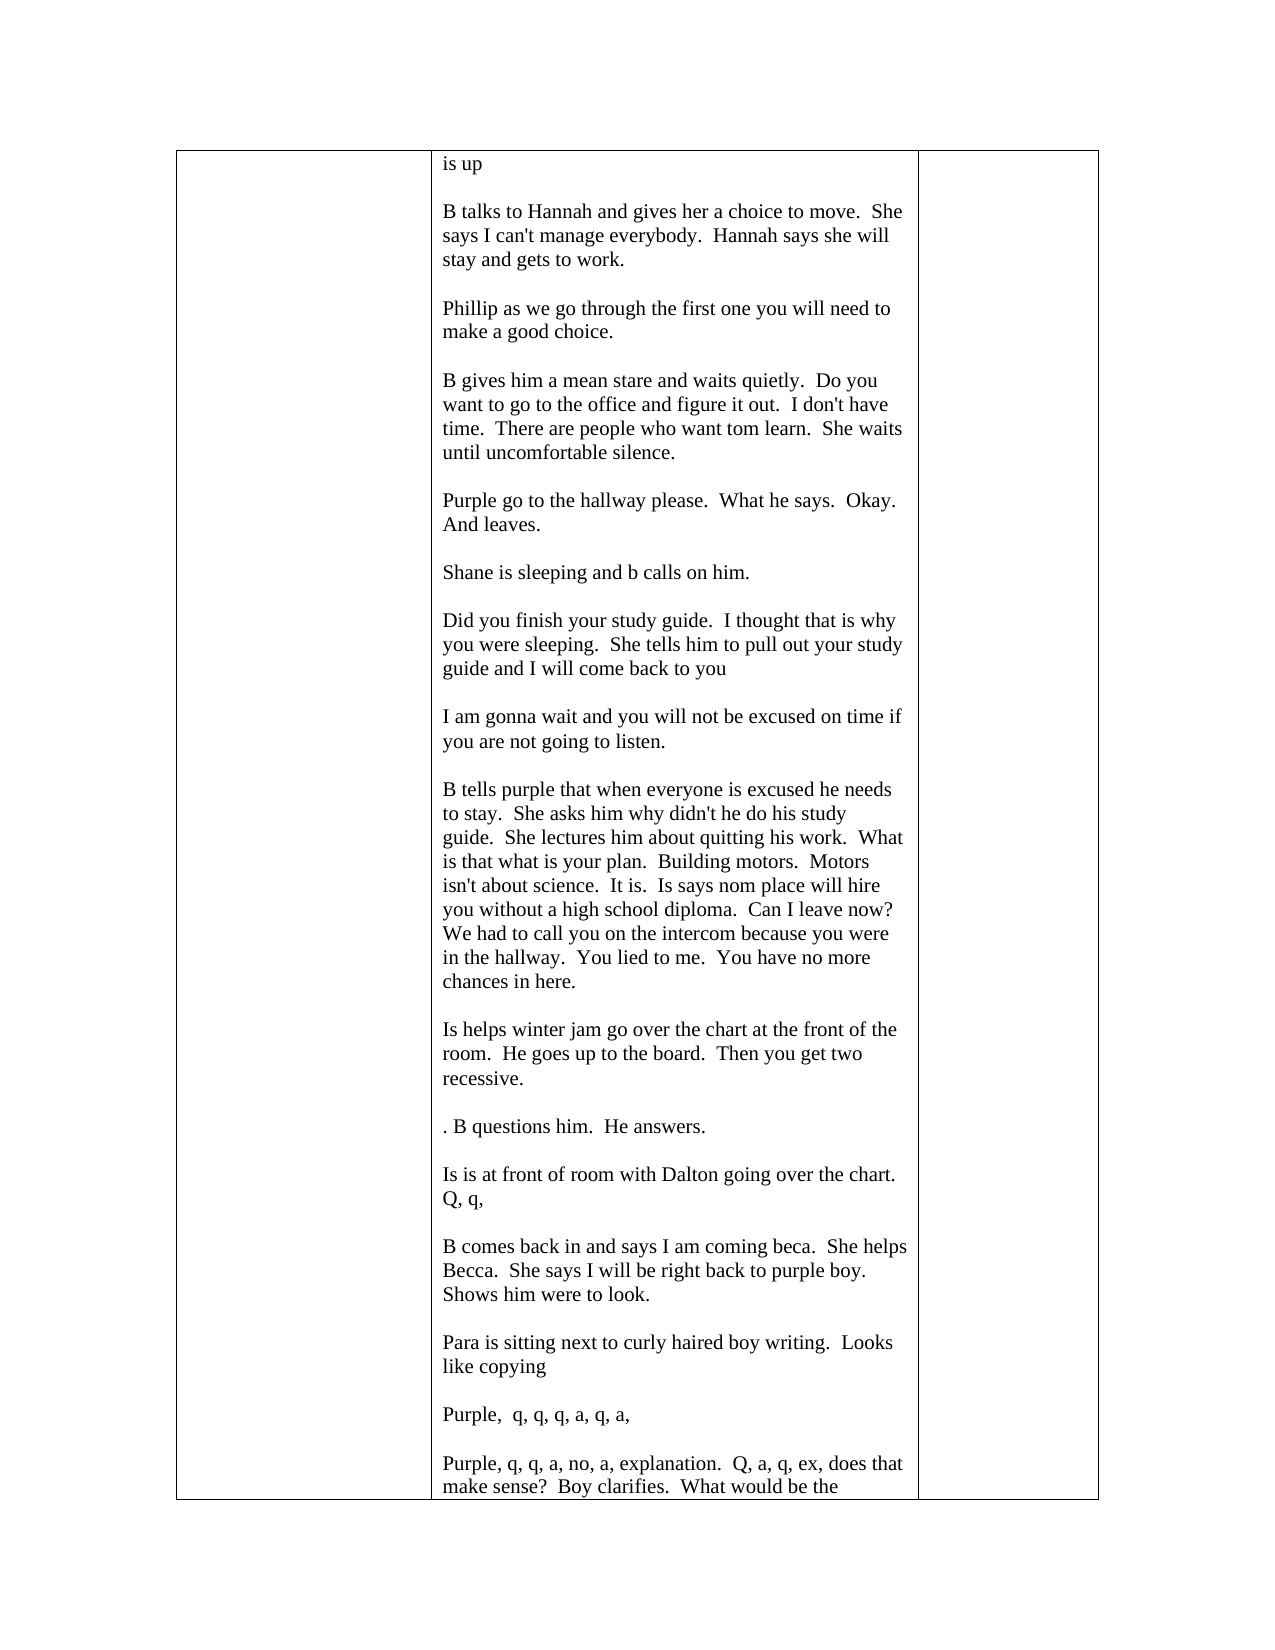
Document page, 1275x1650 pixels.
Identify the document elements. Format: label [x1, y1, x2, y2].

table_cell [919, 151, 1098, 1498]
table_cell [432, 151, 918, 1498]
table_cell [177, 151, 431, 1498]
